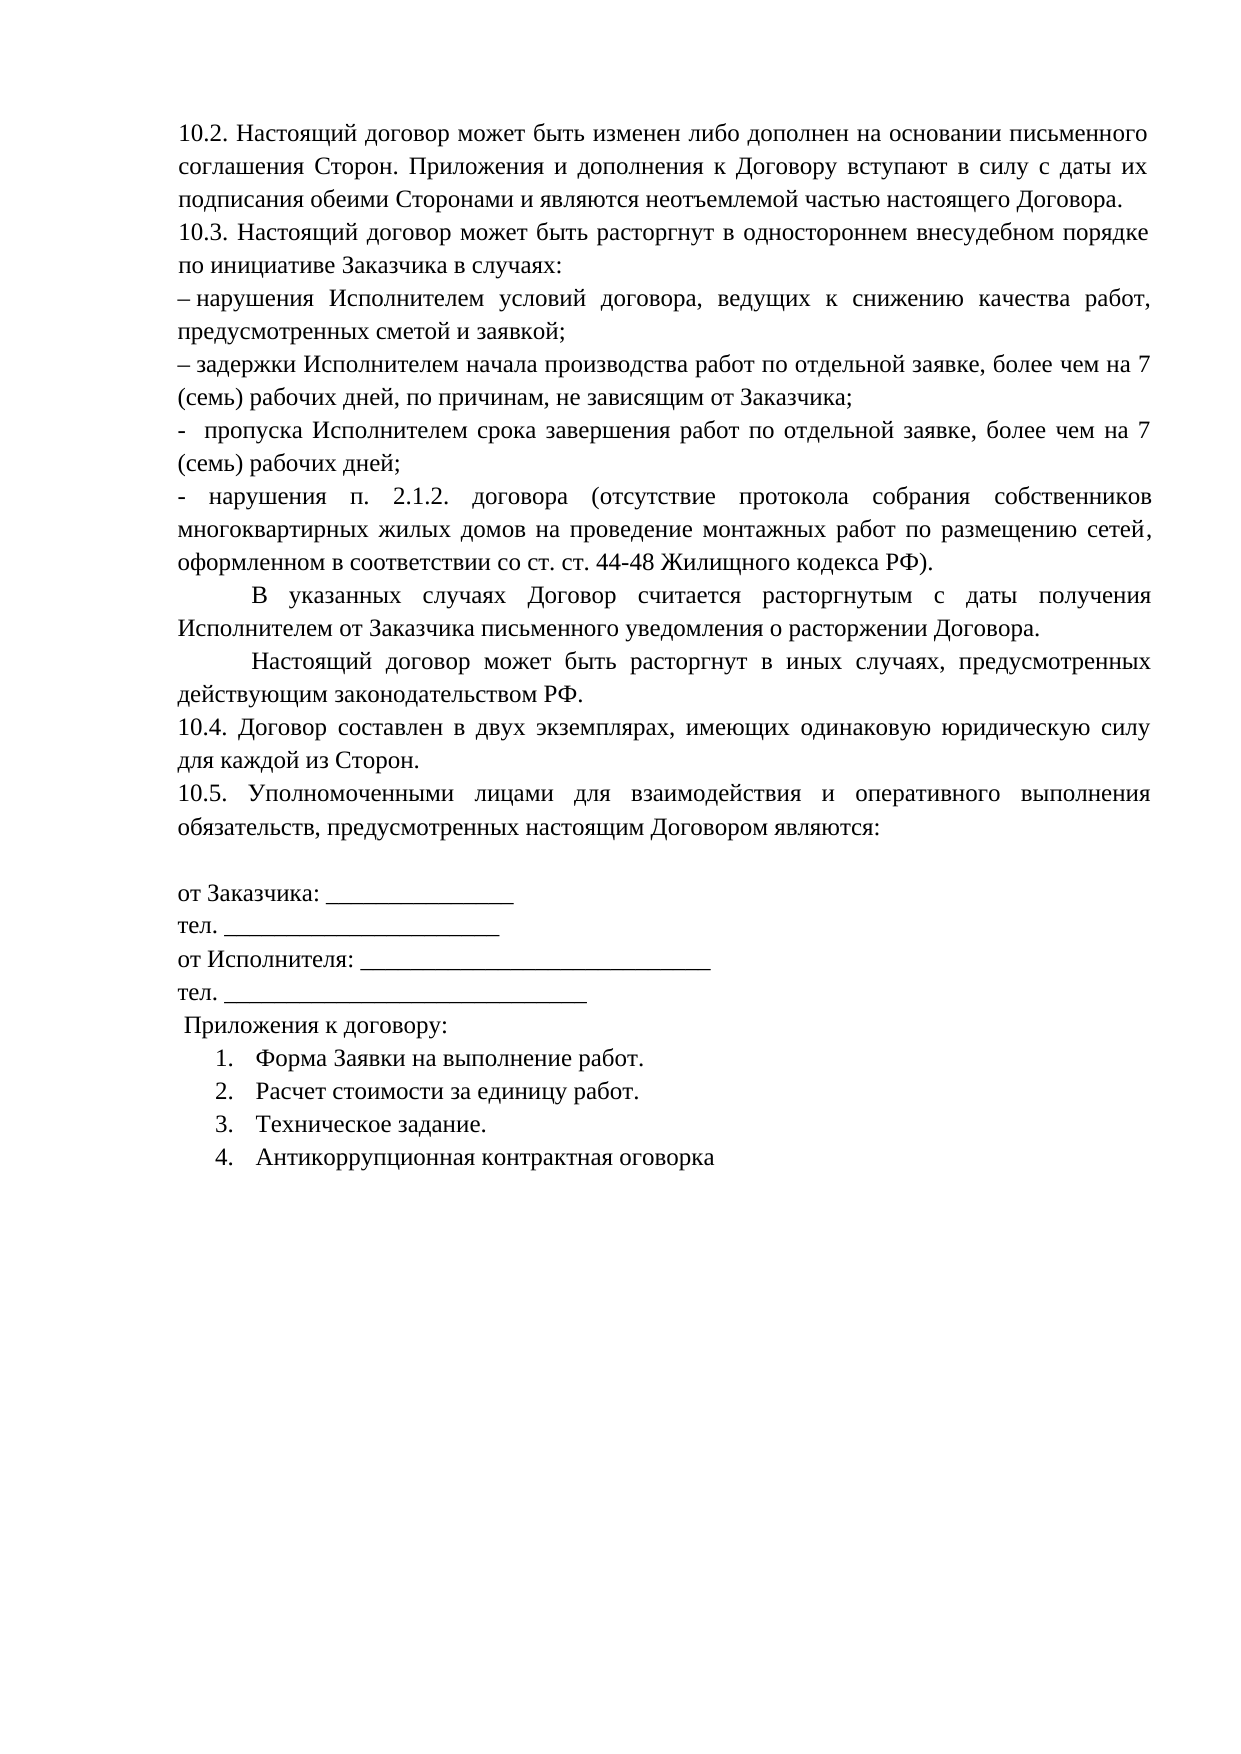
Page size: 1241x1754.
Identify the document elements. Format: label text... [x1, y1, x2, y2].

text – задержки Исполнителем начала производства работ по отдельной заявке, более чем на 7 (семь) рабочих дней, по причинам, не зависящим от Заказчика; [177, 349, 1152, 411]
text 10.5. Уполномоченными лицами для взаимодействия и оперативного выполнения обязательств, предусмотренных настоящим Договором являются: [177, 778, 1152, 840]
text Приложения к договору: [177, 1010, 1152, 1038]
text от Исполнителя: ____________________________ [177, 944, 1152, 972]
text - пропуска Исполнителем срока завершения работ по отдельной заявке, более чем на 7 (семь) рабочих дней; [177, 415, 1152, 477]
list Форма Заявки на выполнение работ. [215, 1043, 1152, 1071]
text 10.3. Настоящий договор может быть расторгнут в одностороннем внесудебном порядке по инициативе Заказчика в случаях: [178, 217, 1149, 279]
text тел. ______________________ [177, 911, 1152, 939]
list Расчет стоимости за единицу работ. [215, 1076, 1152, 1104]
list Антикоррупционная контрактная оговорка [215, 1142, 1152, 1171]
text – нарушения Исполнителем условий договора, ведущих к снижению качества работ, предусмотренных сметой и заявкой; [177, 283, 1152, 345]
text 10.2. Настоящий договор может быть изменен либо дополнен на основании письменного соглашения Сторон. Приложения и дополнения к Договору вступают в силу с даты их подписания обеими Сторонами и являются неотъемлемой частью настоящего Договора. [178, 118, 1149, 213]
text 10.4. Договор составлен в двух экземплярах, имеющих одинаковую юридическую силу для каждой из Сторон. [177, 712, 1152, 774]
text - нарушения п. 2.1.2. договора (отсутствие протокола собрания собственников многоквартирных жилых домов на проведение монтажных работ по размещению сетей, оформленном в соответствии со ст. ст. 44-48 Жилищного кодекса РФ). [177, 481, 1152, 576]
text В указанных случаях Договор считается расторгнутым с даты получения Исполнителем от Заказчика письменного уведомления о расторжении Договора. [177, 580, 1152, 642]
text Настоящий договор может быть расторгнут в иных случаях, предусмотренных действующим законодательством РФ. [177, 646, 1152, 708]
list Техническое задание. [215, 1109, 1152, 1137]
text от Заказчика: _______________ [177, 878, 1152, 906]
text тел. _____________________________ [177, 977, 1152, 1005]
